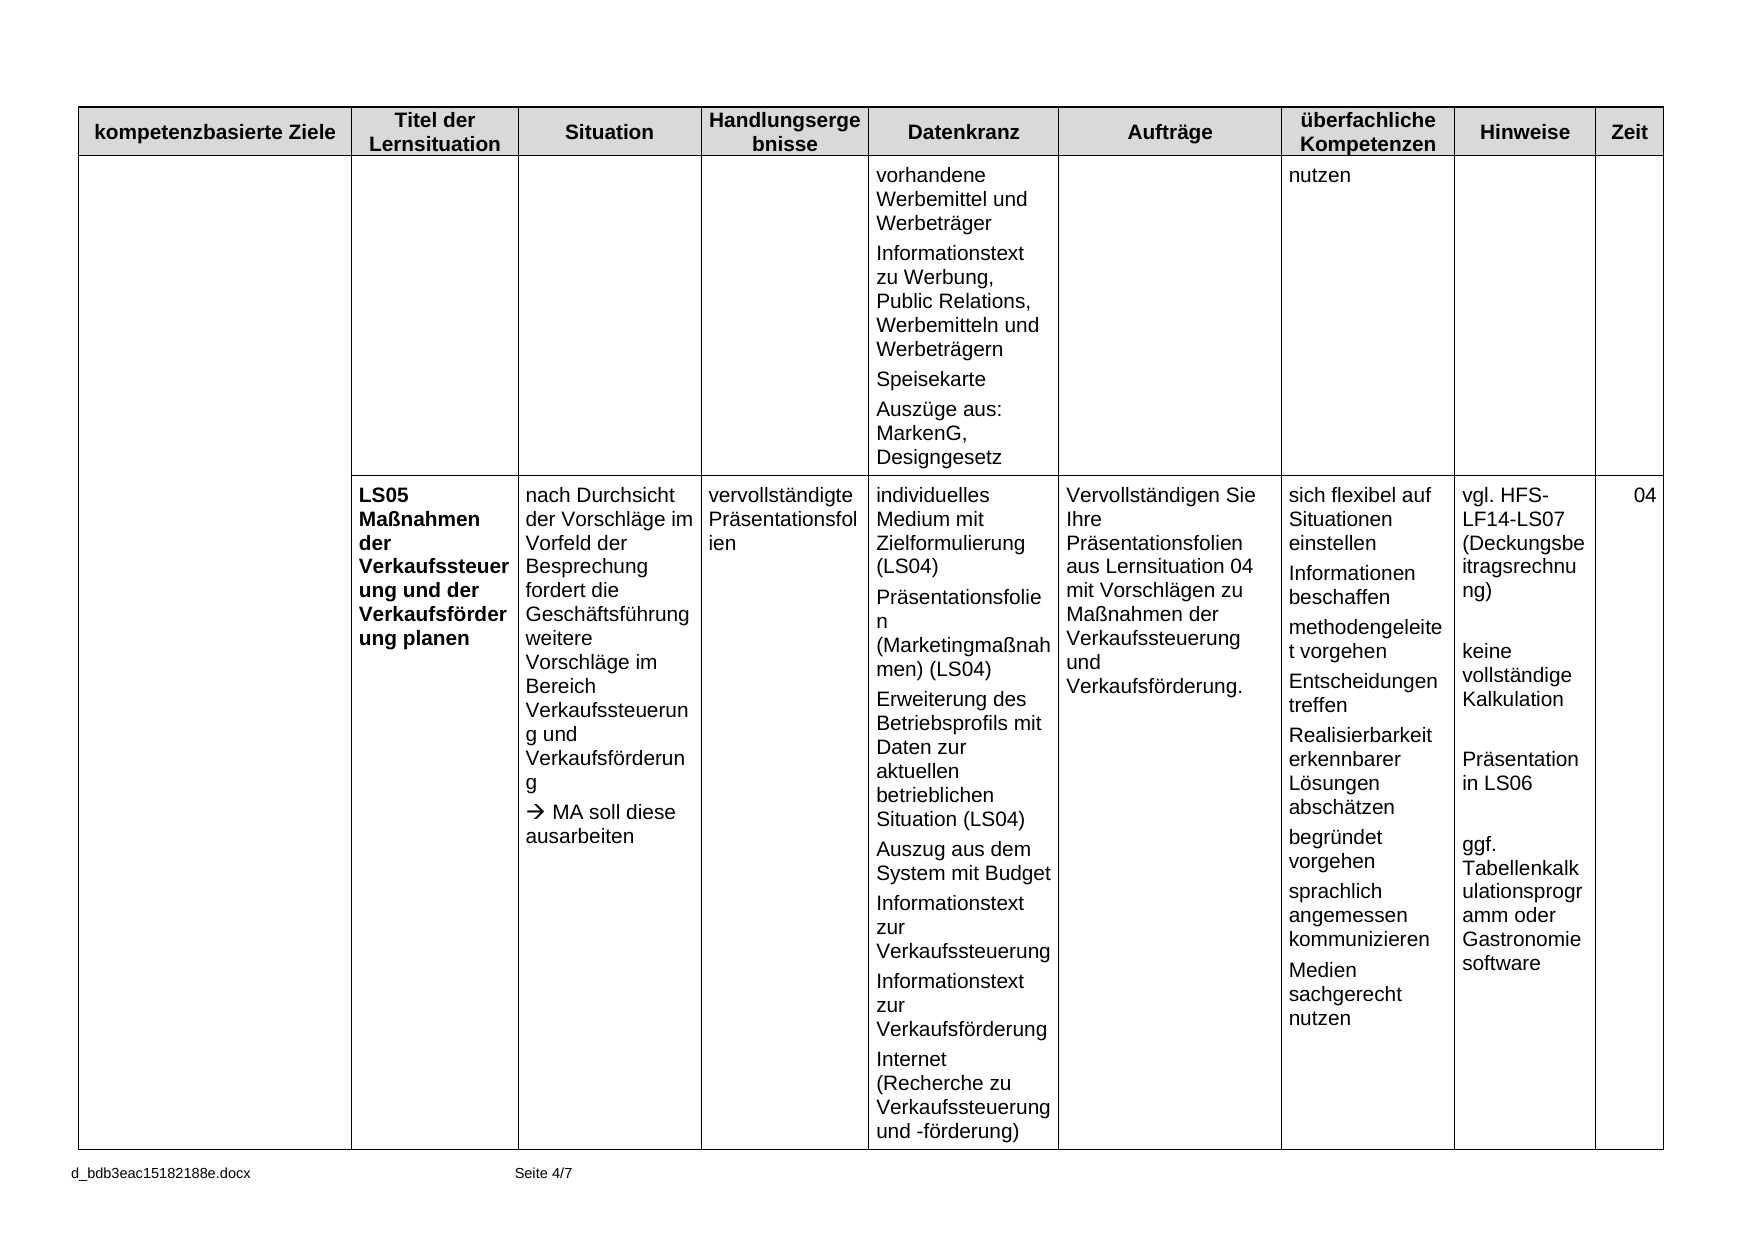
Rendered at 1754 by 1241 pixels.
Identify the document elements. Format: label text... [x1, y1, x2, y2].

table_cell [352, 476, 518, 1149]
table_header Hinweise [1455, 108, 1595, 155]
table_header Titel der Lernsituation [352, 108, 518, 155]
table_header überfachliche Kompetenzen [1282, 108, 1454, 155]
table_header Situation [519, 108, 701, 155]
table_header Zeit [1596, 108, 1663, 155]
table_cell vervollständigte Präsentationsfolien [702, 476, 868, 1149]
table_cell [1282, 156, 1454, 475]
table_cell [1455, 476, 1595, 1149]
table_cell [1059, 156, 1281, 475]
table_header Handlungsergebnisse [702, 108, 868, 155]
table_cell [519, 476, 701, 1149]
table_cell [869, 476, 1058, 1149]
table_cell 04 [1596, 476, 1663, 1149]
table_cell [352, 156, 518, 475]
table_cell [702, 156, 868, 475]
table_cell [519, 156, 701, 475]
table_header kompetenzbasierte Ziele [79, 108, 351, 155]
table_cell 06 [1596, 156, 1663, 475]
table_header Aufträge [1059, 108, 1281, 155]
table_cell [869, 156, 1058, 475]
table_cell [1282, 476, 1454, 1149]
table_header Datenkranz [869, 108, 1058, 155]
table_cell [1059, 476, 1281, 1149]
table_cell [1455, 156, 1595, 475]
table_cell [79, 156, 351, 1149]
